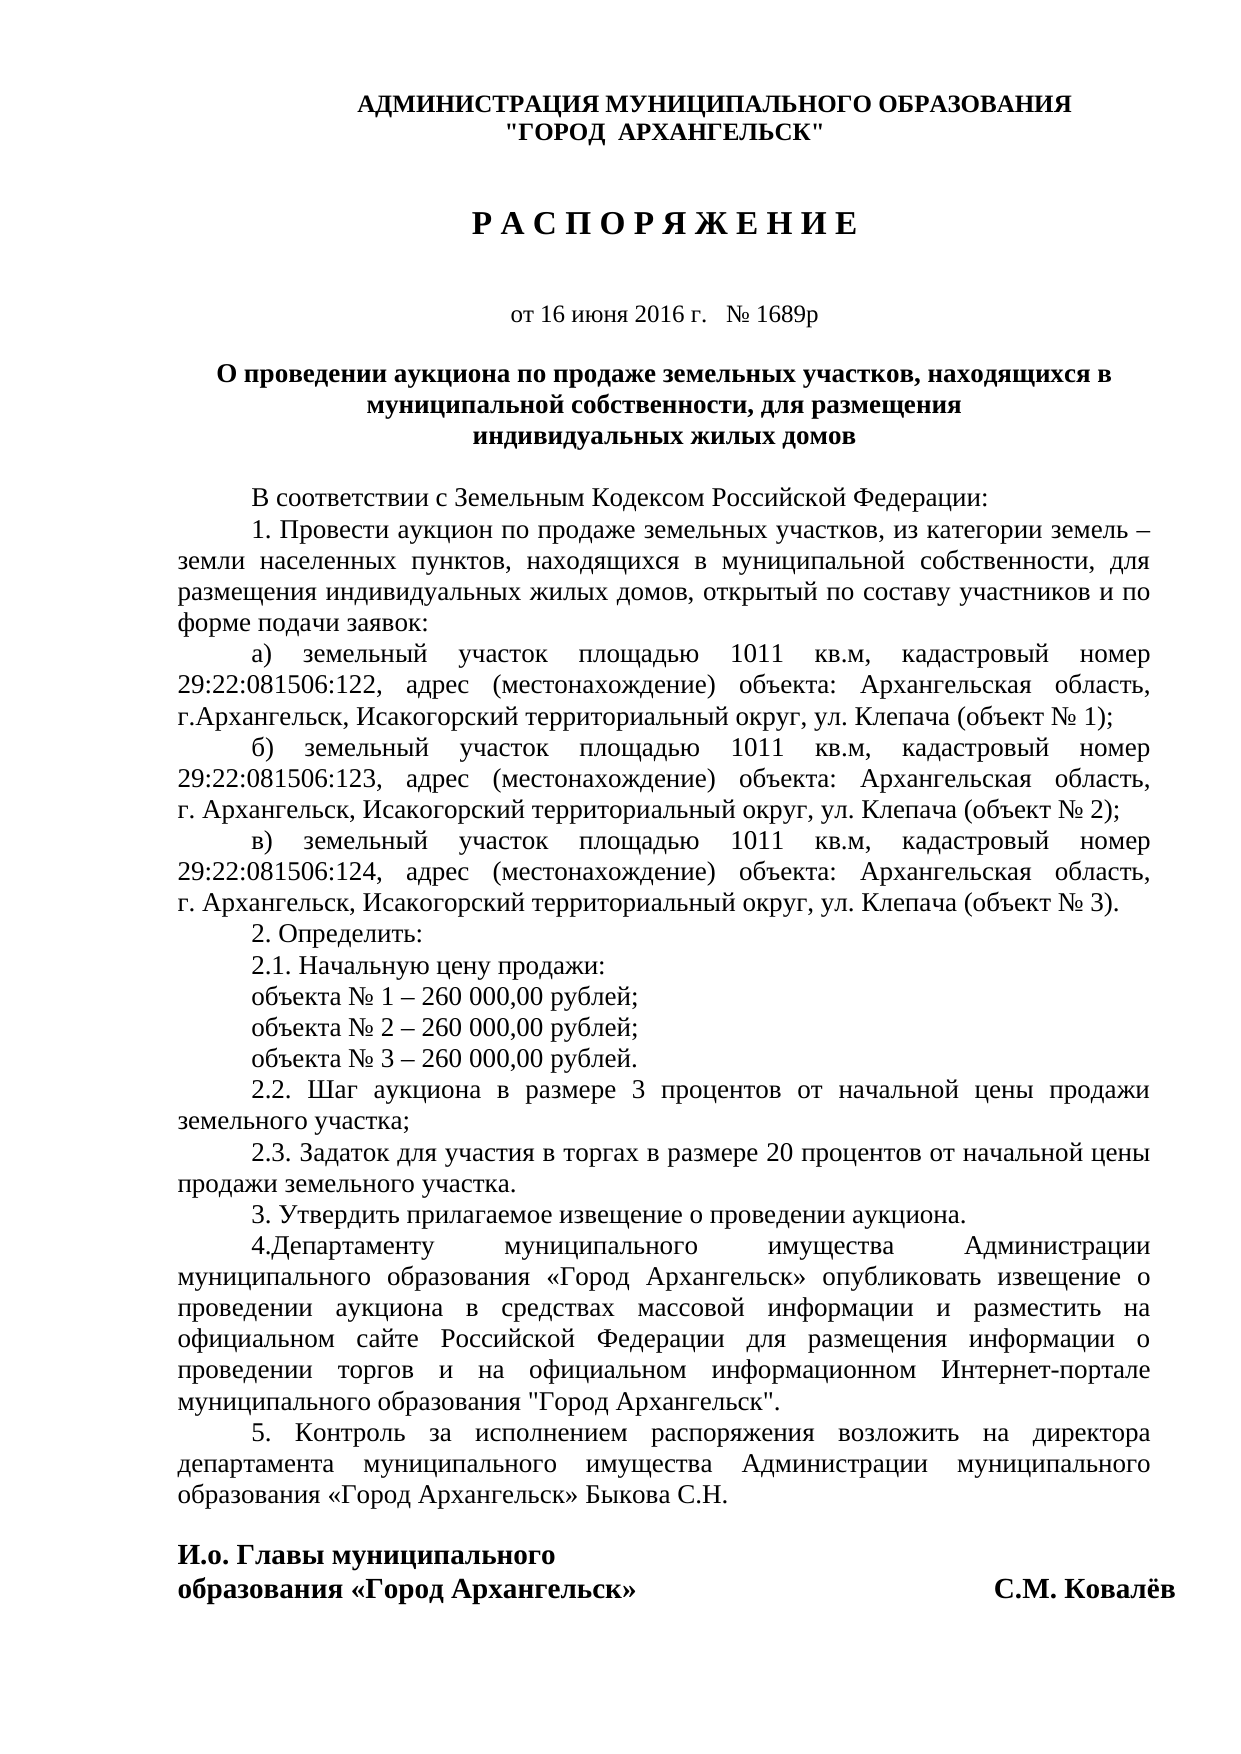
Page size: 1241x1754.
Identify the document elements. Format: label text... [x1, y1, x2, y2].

text Р А С П О Р Я Ж Е Н И Е [177, 204, 1152, 242]
text 2.1. Начальную цену продажи: [177, 949, 1152, 980]
text от 16 июня 2016 г. № 1689р [177, 299, 1152, 328]
text объекта № 3 – 260 000,00 рублей. [177, 1042, 1152, 1073]
text а) земельный участок площадью 1011 кв.м, кадастровый номер 29:22:081506:122, адрес (местонахождение) объекта: Архангельская область, г.Архангельск, Исакогорский территориальный округ, ул. Клепача (объект № 1); [177, 637, 1152, 731]
text образования «Город Архангельск» С.М. Ковалёв [177, 1571, 1231, 1604]
text В соответствии с Земельным Кодексом Российской Федерации: [177, 482, 1152, 513]
text 3. Утвердить прилагаемое извещение о проведении аукциона. [177, 1198, 1152, 1229]
text индивидуальных жилых домов [177, 419, 1152, 450]
text 4.Департаменту муниципального имущества Администрации муниципального образования «Город Архангельск» опубликовать извещение о проведении аукциона в средствах массовой информации и разместить на официальном сайте Российской Федерации для размещения информации о проведении торгов и на официальном информационном Интернет-портале муниципального образования "Город Архангельск". [177, 1229, 1152, 1416]
text 1. Провести аукцион по продаже земельных участков, из категории земель – земли населенных пунктов, находящихся в муниципальной собственности, для размещения индивидуальных жилых домов, открытый по составу участников и по форме подачи заявок: [177, 513, 1152, 637]
text О проведении аукциона по продаже земельных участков, находящихся в муниципальной собственности, для размещения [177, 357, 1152, 419]
text И.о. Главы муниципального [177, 1537, 1152, 1571]
text в) земельный участок площадью 1011 кв.м, кадастровый номер 29:22:081506:124, адрес (местонахождение) объекта: Архангельская область, г. Архангельск, Исакогорский территориальный округ, ул. Клепача (объект № 3). [177, 824, 1152, 918]
text 5. Контроль за исполнением распоряжения возложить на директора департамента муниципального имущества Администрации муниципального образования «Город Архангельск» Быкова С.Н. [177, 1416, 1152, 1509]
text 2.3. Задаток для участия в торгах в размере 20 процентов от начальной цены продажи земельного участка. [177, 1136, 1152, 1198]
text 2. Определить: [177, 918, 1152, 949]
text объекта № 2 – 260 000,00 рублей; [177, 1011, 1152, 1042]
text 2.2. Шаг аукциона в размере 3 процентов от начальной цены продажи земельного участка; [177, 1073, 1152, 1136]
text АДМИНИСТРАЦИЯ МУНИЦИПАЛЬНОГО ОБРАЗОВАНИЯ [177, 89, 1152, 117]
text б) земельный участок площадью 1011 кв.м, кадастровый номер 29:22:081506:123, адрес (местонахождение) объекта: Архангельская область, г. Архангельск, Исакогорский территориальный округ, ул. Клепача (объект № 2); [177, 731, 1152, 824]
text "ГОРОД АРХАНГЕЛЬСК" [177, 117, 1152, 146]
text объекта № 1 – 260 000,00 рублей; [177, 980, 1152, 1011]
